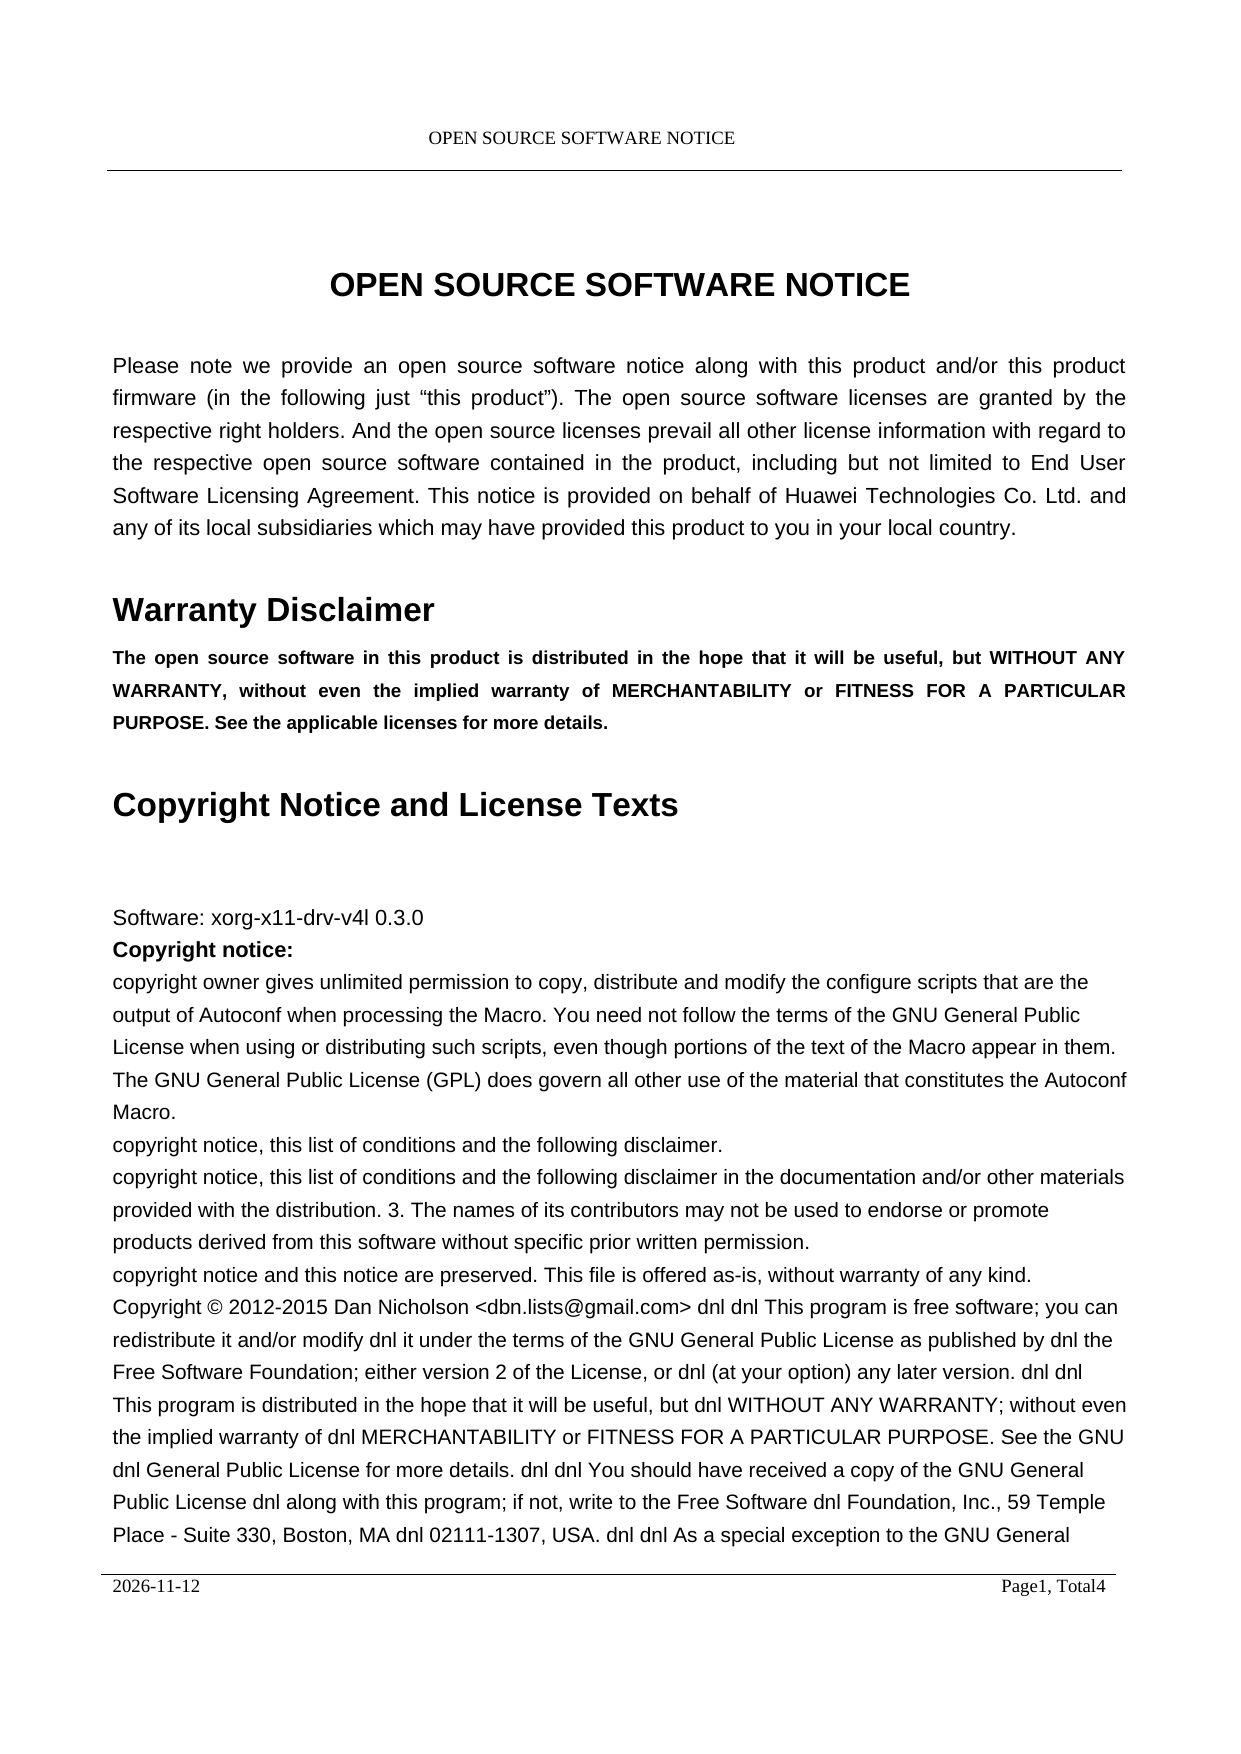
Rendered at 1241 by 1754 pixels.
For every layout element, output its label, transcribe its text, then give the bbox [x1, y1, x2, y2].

text copyright notice and this notice are preserved. This file is offered as-is, without warranty of any kind. [112, 1258, 1128, 1291]
text OPEN SOURCE SOFTWARE NOTICE [112, 251, 1128, 316]
text Software: xorg-x11-drv-v4l 0.3.0 [112, 901, 1128, 933]
text The open source software in this product is distributed in the hope that it will be useful, but WITHOUT ANY WARRANTY, without even the implied warranty of MERCHANTABILITY or FITNESS FOR A PARTICULAR PURPOSE. See the applicable licenses for more details. [112, 641, 1128, 739]
text Please note we provide an open source software notice along with this product and/or this product firmware (in the following just “this product”). The open source software licenses are granted by the respective right holders. And the open source licenses prevail all other license information with regard to the respective open source software contained in the product, including but not limited to End User Software Licensing Agreement. This notice is provided on behalf of Huawei Technologies Co. Ltd. and any of its local subsidiaries which may have provided this product to you in your local country. [112, 349, 1128, 544]
text copyright owner gives unlimited permission to copy, distribute and modify the configure scripts that are the output of Autoconf when processing the Macro. You need not follow the terms of the GNU General Public License when using or distributing such scripts, even though portions of the text of the Macro appear in them. The GNU General Public License (GPL) does govern all other use of the material that constitutes the Autoconf Macro. [112, 966, 1128, 1128]
text copyright notice, this list of conditions and the following disclaimer. [112, 1128, 1128, 1161]
text Copyright Notice and License Texts [112, 771, 1128, 836]
text copyright notice, this list of conditions and the following disclaimer in the documentation and/or other materials provided with the distribution. 3. The names of its contributors may not be used to endorse or promote products derived from this software without specific prior written permission. [112, 1161, 1128, 1258]
text Copyright notice: [112, 933, 1128, 966]
text Warranty Disclaimer [112, 576, 1128, 641]
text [112, 1291, 1128, 1551]
